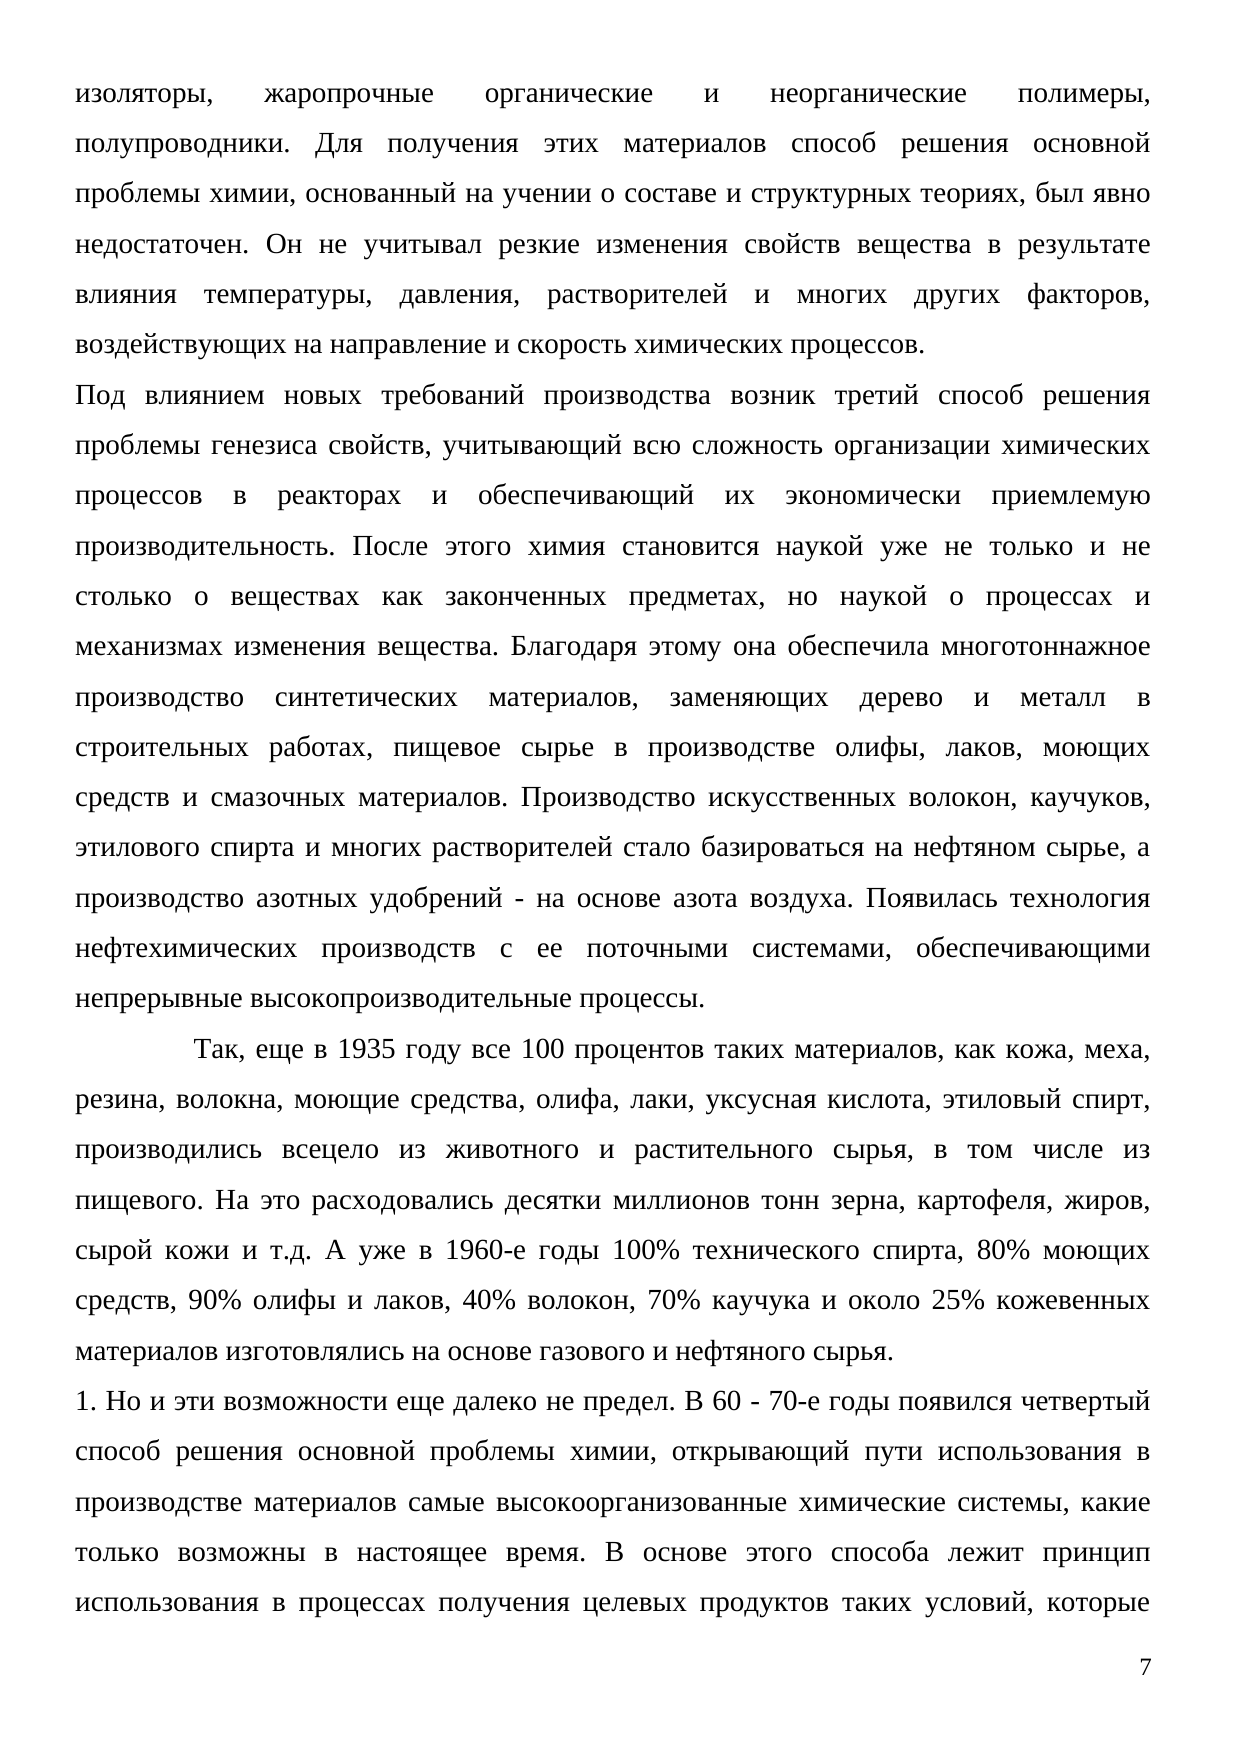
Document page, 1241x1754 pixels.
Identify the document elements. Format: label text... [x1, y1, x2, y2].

text Под влиянием новых требований производства возник третий способ решения проблемы генезиса свойств, учитывающий всю сложность организации химических процессов в реакторах и обеспечивающий их экономически приемлемую производительность. После этого химия становится наукой уже не только и не столько о веществах как законченных предметах, но наукой о процессах и механизмах изменения вещества. Благодаря этому она обеспечила многотоннажное производство синтетических материалов, заменяющих дерево и металл в строительных работах, пищевое сырье в производстве олифы, лаков, моющих средств и смазочных материалов. Производство искусственных волокон, каучуков, этилового спирта и многих растворителей стало базироваться на нефтяном сырье, а производство азотных удобрений - на основе азота воздуха. Появилась технология нефтехимических производств с ее поточными системами, обеспечивающими непрерывные высокопроизводительные процессы. [75, 377, 1152, 1014]
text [75, 75, 1152, 360]
text Так, еще в 1935 году все 100 процентов таких материалов, как кожа, меха, резина, волокна, моющие средства, олифа, лаки, уксусная кислота, этиловый спирт, производились всецело из животного и растительного сырья, в том числе из пищевого. На это расходовались десятки миллионов тонн зерна, картофеля, жиров, сырой кожи и т.д. А уже в 1960-е годы 100% технического спирта, 80% моющих средств, 90% олифы и лаков, 40% волокон, 70% каучука и около 25% кожевенных материалов изготовлялись на основе газового и нефтяного сырья. [75, 1031, 1152, 1366]
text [75, 1383, 1152, 1618]
